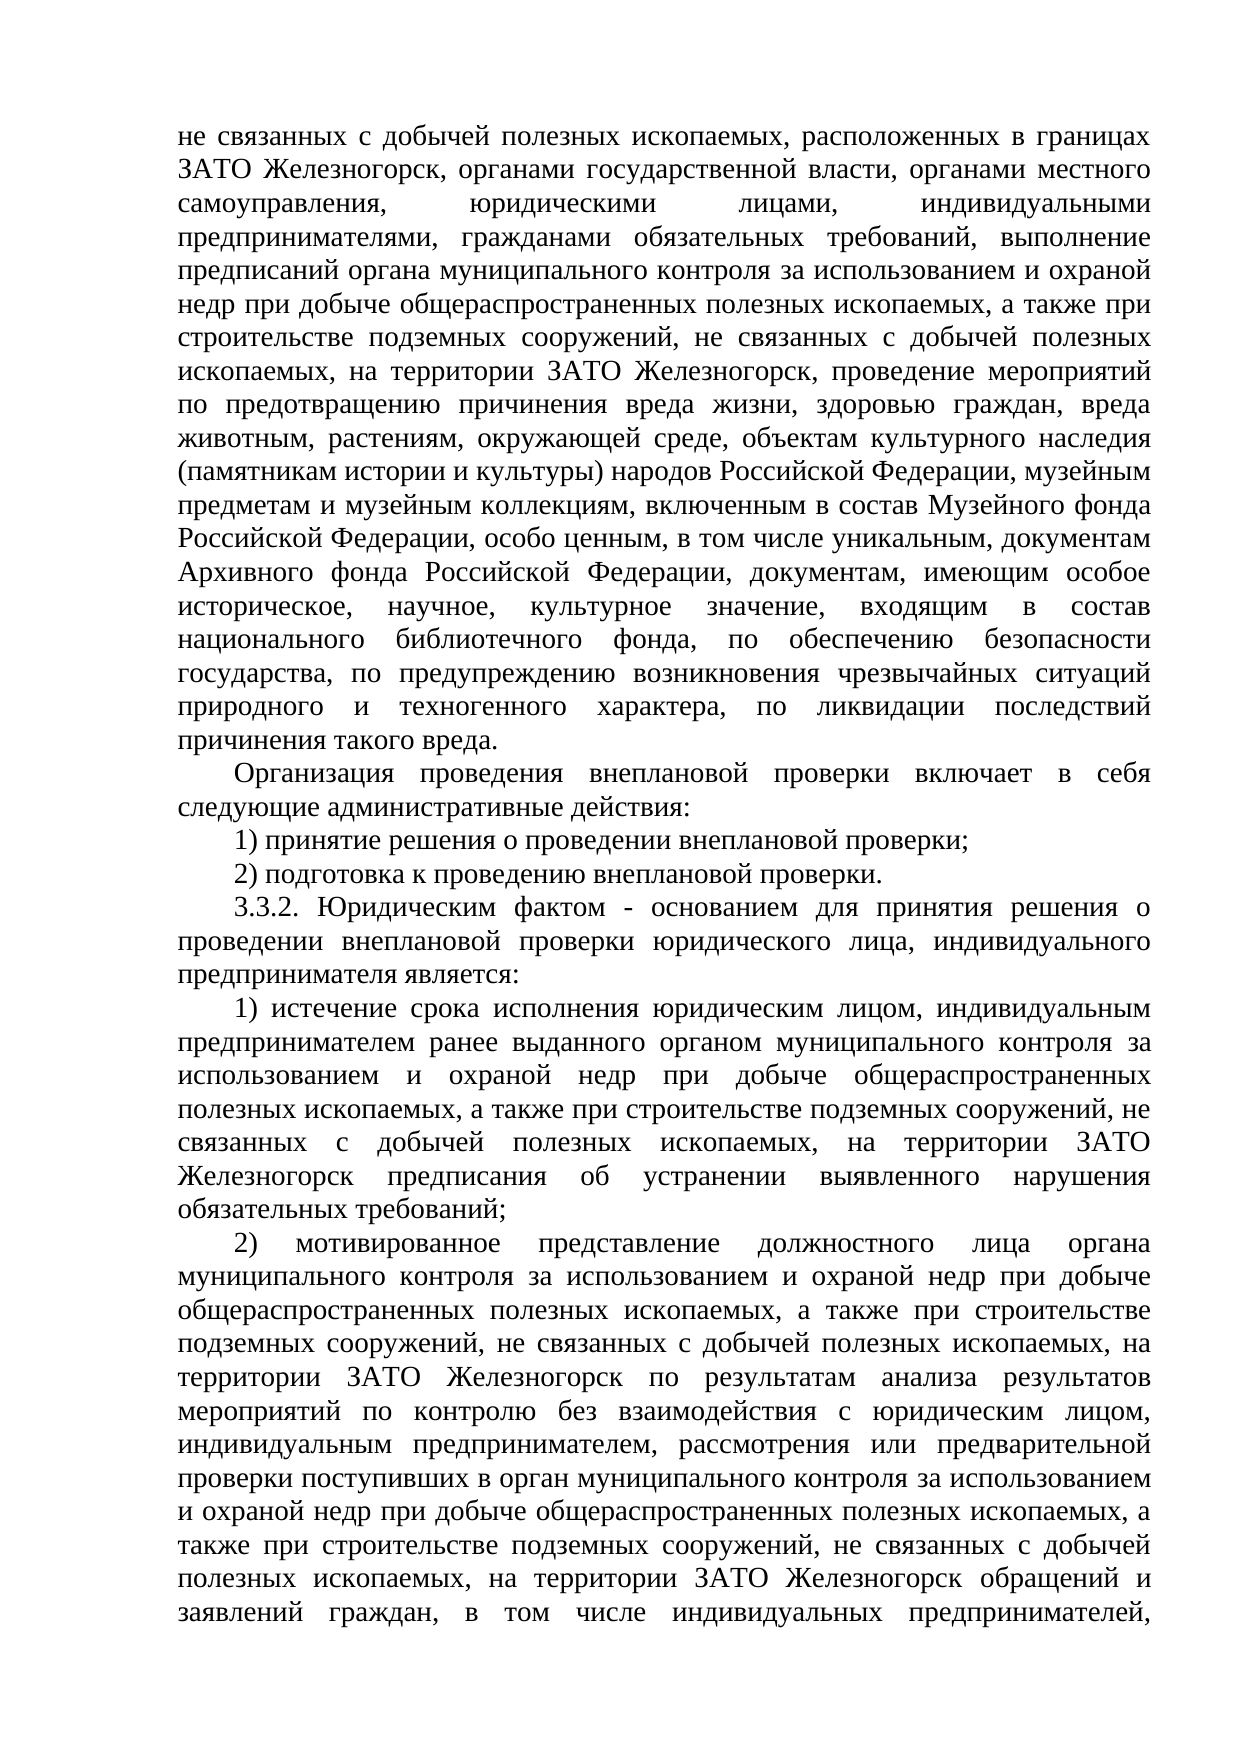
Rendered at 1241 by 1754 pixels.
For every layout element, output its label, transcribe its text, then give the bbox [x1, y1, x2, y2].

text 1) принятие решения о проведении внеплановой проверки; [177, 822, 1152, 856]
text Организация проведения внеплановой проверки включает в себя следующие административные действия: [177, 755, 1152, 822]
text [177, 118, 1152, 755]
text 1) истечение срока исполнения юридическим лицом, индивидуальным предпринимателем ранее выданного органом муниципального контроля за использованием и охраной недр при добыче общераспространенных полезных ископаемых, а также при строительстве подземных сооружений, не связанных с добычей полезных ископаемых, на территории ЗАТО Железногорск предписания об устранении выявленного нарушения обязательных требований; [177, 990, 1152, 1225]
text 2) подготовка к проведению внеплановой проверки. [177, 856, 1152, 889]
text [177, 1225, 1152, 1627]
text 3.3.2. Юридическим фактом - основанием для принятия решения о проведении внеплановой проверки юридического лица, индивидуального предпринимателя является: [177, 889, 1152, 990]
